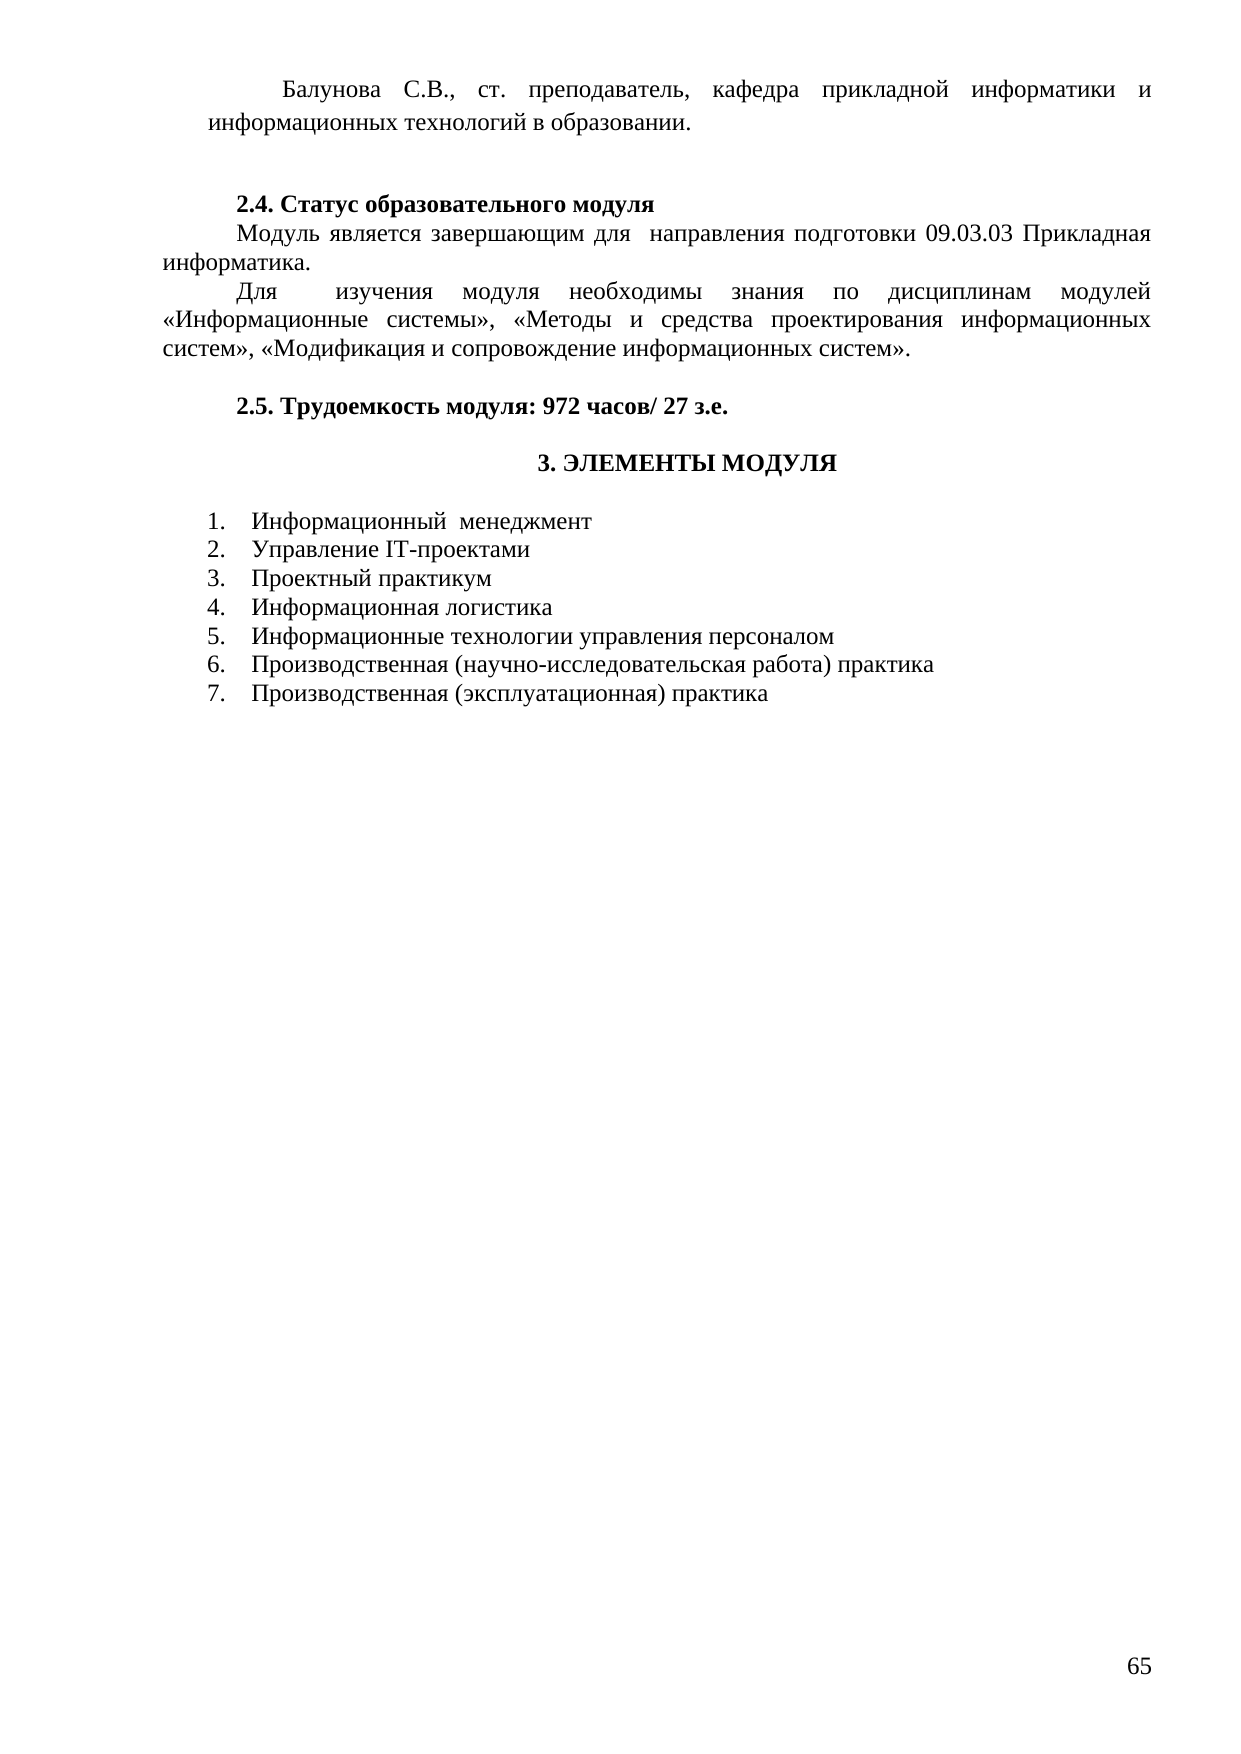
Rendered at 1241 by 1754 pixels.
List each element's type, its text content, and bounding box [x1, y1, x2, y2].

list Информационный менеджмент [133, 506, 1152, 534]
text 2.4. Статус образовательного модуля [162, 189, 1152, 218]
text Модуль является завершающим для направления подготовки 09.03.03 Прикладная информатика. [162, 218, 1152, 276]
list Балунова С.В., ст. преподаватель, кафедра прикладной информатики и информационных технологий в образовании. [208, 74, 1152, 136]
text 3. ЭЛЕМЕНТЫ МОДУЛЯ [162, 448, 1138, 477]
text Для изучения модуля необходимы знания по дисциплинам модулей «Информационные системы», «Методы и средства проектирования информационных систем», «Модификация и сопровождение информационных систем». [162, 276, 1152, 362]
list Производственная (научно-исследовательская работа) практика [133, 649, 1152, 678]
list Производственная (эксплуатационная) практика [133, 678, 1152, 707]
text 2.5. Трудоемкость модуля: 972 часов/ 27 з.е. [162, 391, 1138, 419]
list Управление IT-проектами [133, 534, 1152, 563]
list Информационные технологии управления персоналом [133, 621, 1152, 649]
list Информационная логистика [133, 592, 1152, 621]
list Проектный практикум [133, 563, 1152, 592]
